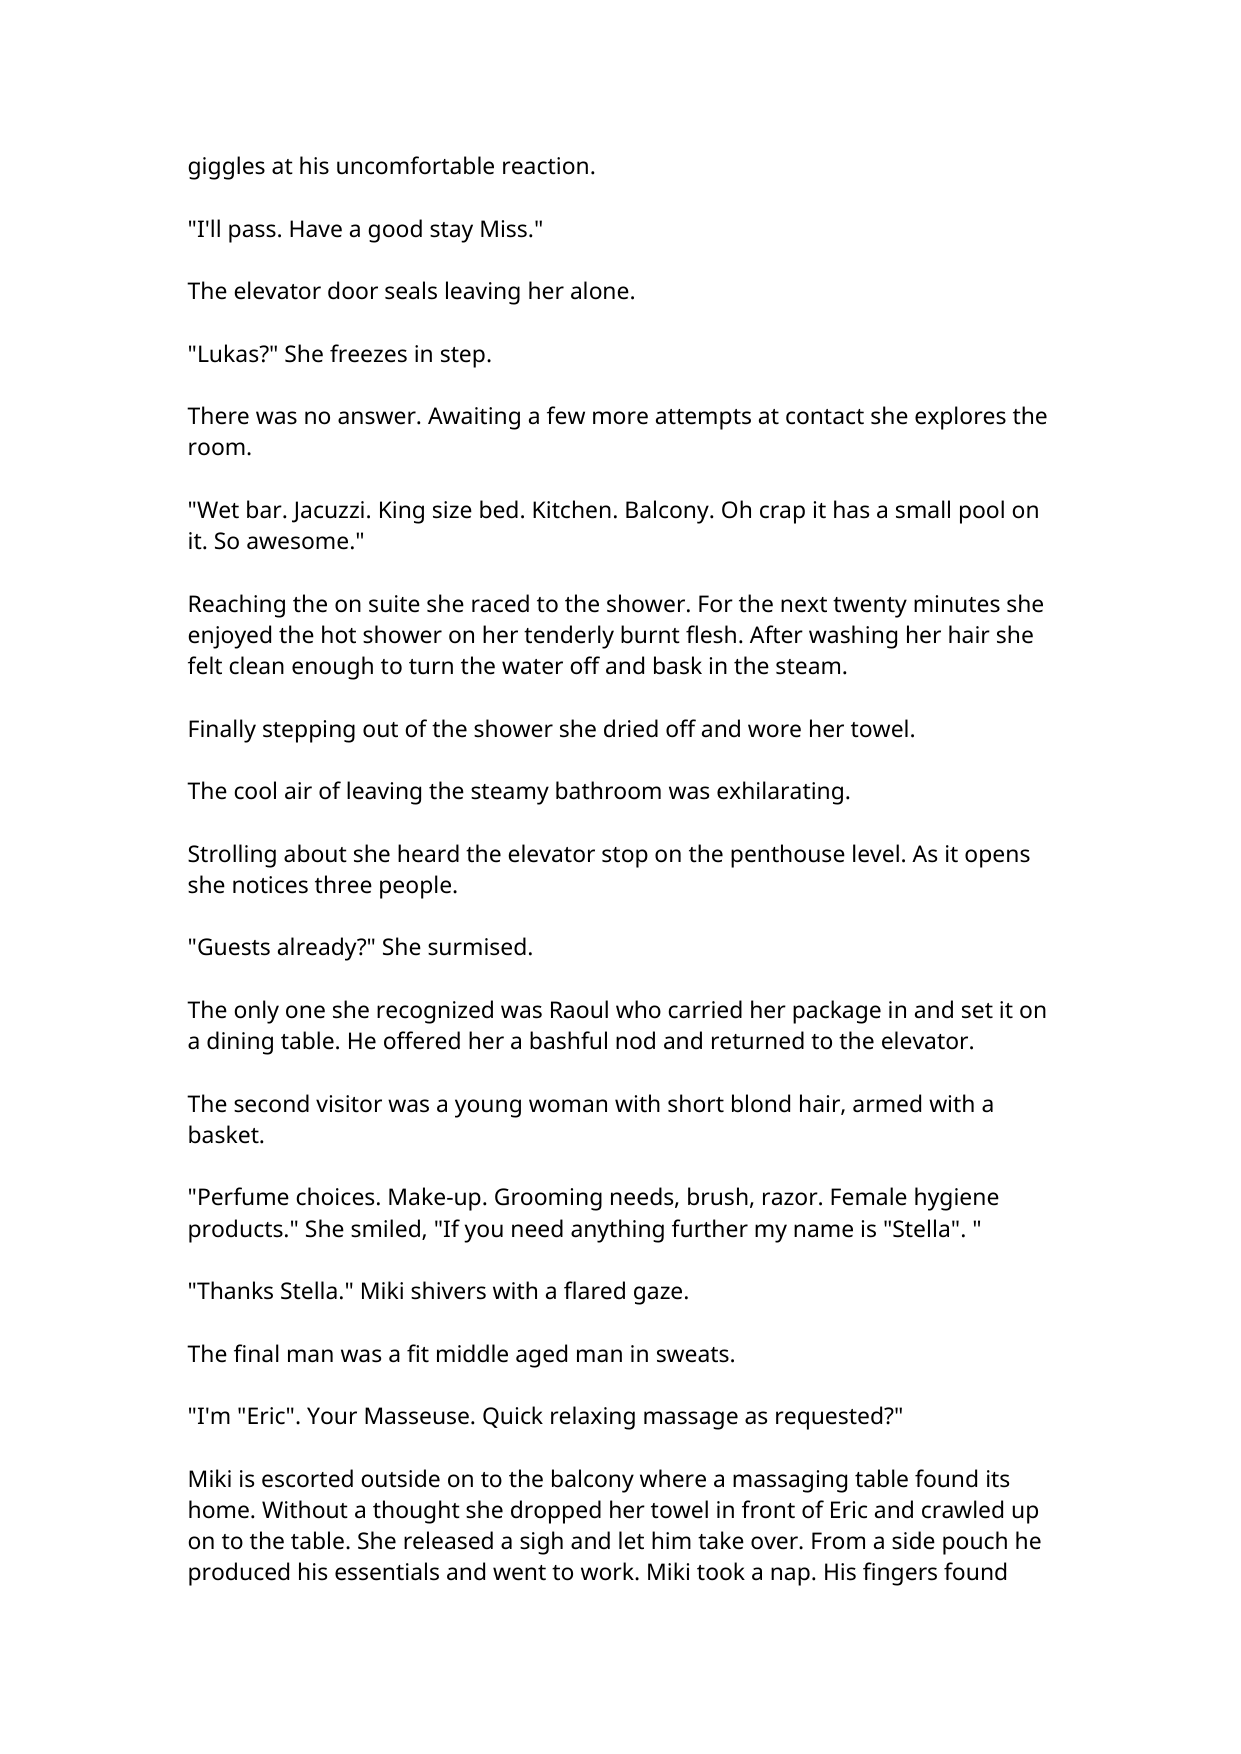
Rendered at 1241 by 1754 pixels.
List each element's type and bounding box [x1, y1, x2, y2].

text [187, 150, 1053, 1587]
